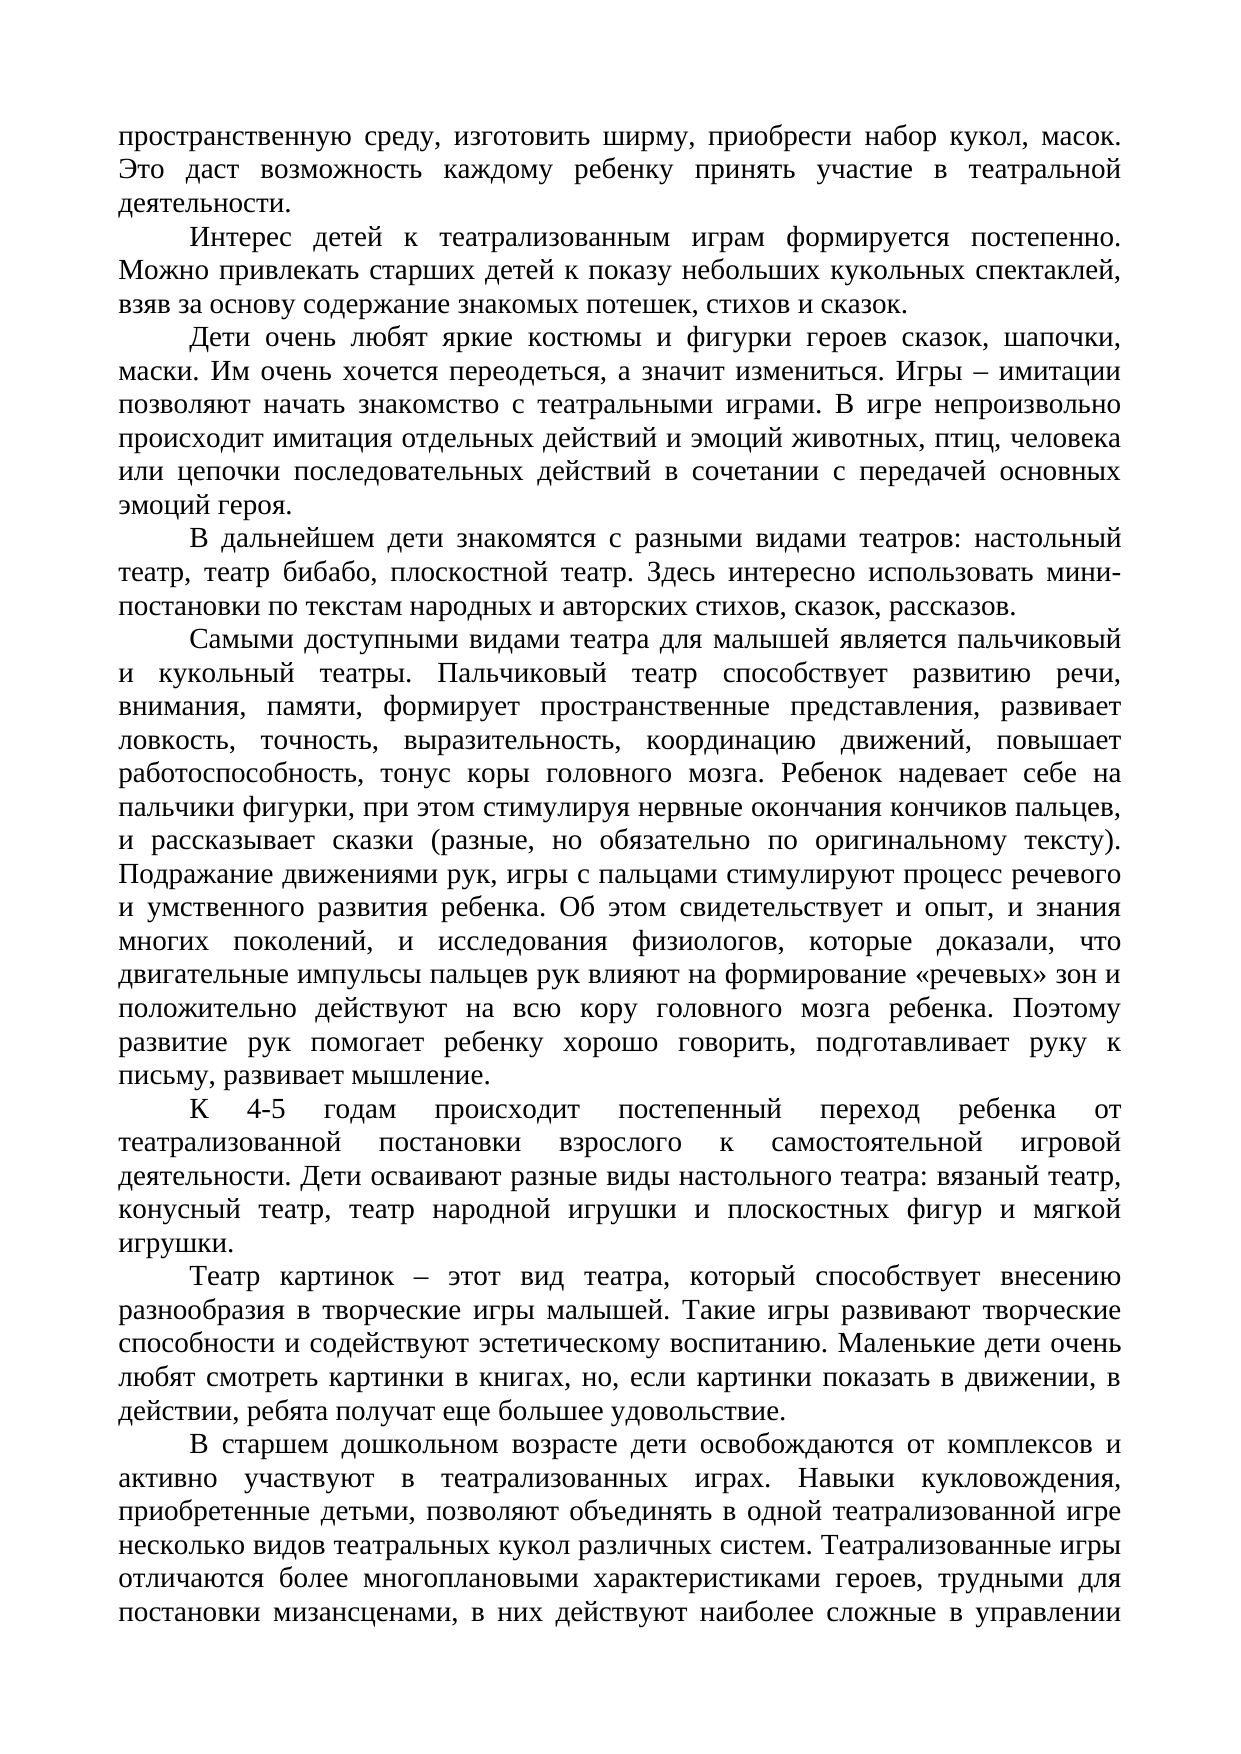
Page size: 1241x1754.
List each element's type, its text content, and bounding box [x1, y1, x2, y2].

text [118, 118, 1122, 219]
text Театр картинок – этот вид театра, который способствует внесению разнообразия в творческие игры малышей. Такие игры развивают творческие способности и содействуют эстетическому воспитанию. Маленькие дети очень любят смотреть картинки в книгах, но, если картинки показать в движении, в действии, ребята получат еще большее удовольствие. [118, 1258, 1122, 1426]
text В дальнейшем дети знакомятся с разными видами театров: настольный театр, театр бибабо, плоскостной театр. Здесь интересно использовать мини-постановки по текстам народных и авторских стихов, сказок, рассказов. [118, 521, 1122, 621]
text К 4-5 годам происходит постепенный переход ребенка от театрализованной постановки взрослого к самостоятельной игровой деятельности. Дети осваивают разные виды настольного театра: вязаный театр, конусный театр, театр народной игрушки и плоскостных фигур и мягкой игрушки. [118, 1091, 1122, 1258]
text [118, 1426, 1122, 1627]
text Интерес детей к театрализованным играм формируется постепенно. Можно привлекать старших детей к показу небольших кукольных спектаклей, взяв за основу содержание знакомых потешек, стихов и сказок. [118, 219, 1122, 319]
text Дети очень любят яркие костюмы и фигурки героев сказок, шапочки, маски. Им очень хочется переодеться, а значит измениться. Игры – имитации позволяют начать знакомство с театральными играми. В игре непроизвольно происходит имитация отдельных действий и эмоций животных, птиц, человека или цепочки последовательных действий в сочетании с передачей основных эмоций героя. [118, 319, 1122, 521]
text Самыми доступными видами театра для малышей является пальчиковый и кукольный театры. Пальчиковый театр способствует развитию речи, внимания, памяти, формирует пространственные представления, развивает ловкость, точность, выразительность, координацию движений, повышает работоспособность, тонус коры головного мозга. Ребенок надевает себе на пальчики фигурки, при этом стимулируя нервные окончания кончиков пальцев, и рассказывает сказки (разные, но обязательно по оригинальному тексту). Подражание движениями рук, игры с пальцами стимулируют процесс речевого и умственного развития ребенка. Об этом свидетельствует и опыт, и знания многих поколений, и исследования физиологов, которые доказали, что двигательные импульсы пальцев рук влияют на формирование «речевых» зон и положительно действуют на всю кору головного мозга ребенка. Поэтому развитие рук помогает ребенку хорошо говорить, подготавливает руку к письму, развивает мышление. [118, 621, 1122, 1091]
